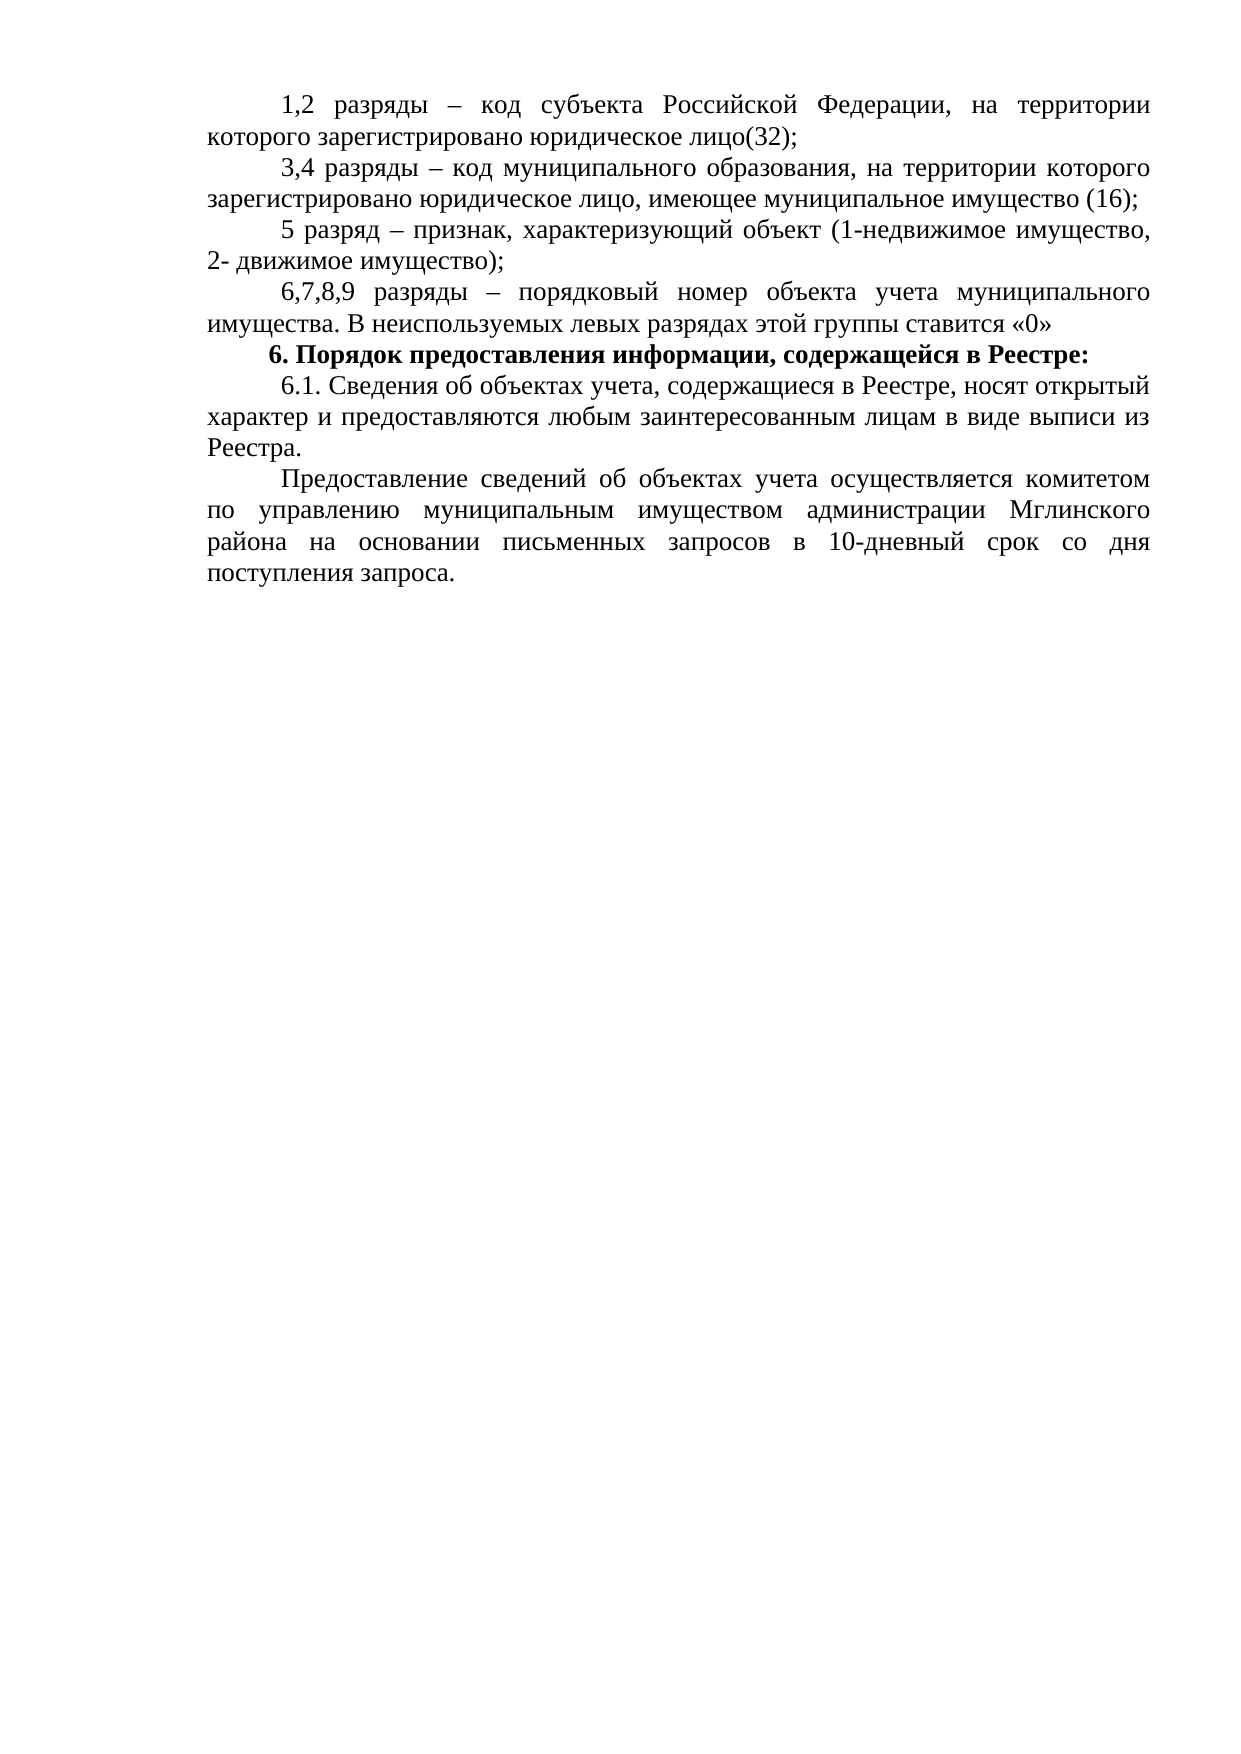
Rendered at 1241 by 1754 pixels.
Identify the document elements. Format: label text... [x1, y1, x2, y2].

text 6,7,8,9 разряды – порядковый номер объекта учета муниципального имущества. В неиспользуемых левых разрядах этой группы ставится «0» [207, 276, 1152, 338]
text 3,4 разряды – код муниципального образования, на территории которого зарегистрировано юридическое лицо, имеющее муниципальное имущество (16); [207, 151, 1152, 213]
text Предоставление сведений об объектах учета осуществляется комитетом по управлению муниципальным имуществом администрации Мглинского района на основании письменных запросов в 10-дневный срок со дня поступления запроса. [207, 462, 1152, 587]
text 1,2 разряды – код субъекта Российской Федерации, на территории которого зарегистрировано юридическое лицо(32); [207, 89, 1152, 151]
text 6. Порядок предоставления информации, содержащейся в Реестре: [207, 338, 1152, 369]
text 5 разряд – признак, характеризующий объект (1-недвижимое имущество, 2- движимое имущество); [207, 213, 1152, 276]
text 6.1. Сведения об объектах учета, содержащиеся в Реестре, носят открытый характер и предоставляются любым заинтересованным лицам в виде выписи из Реестра. [207, 369, 1152, 462]
